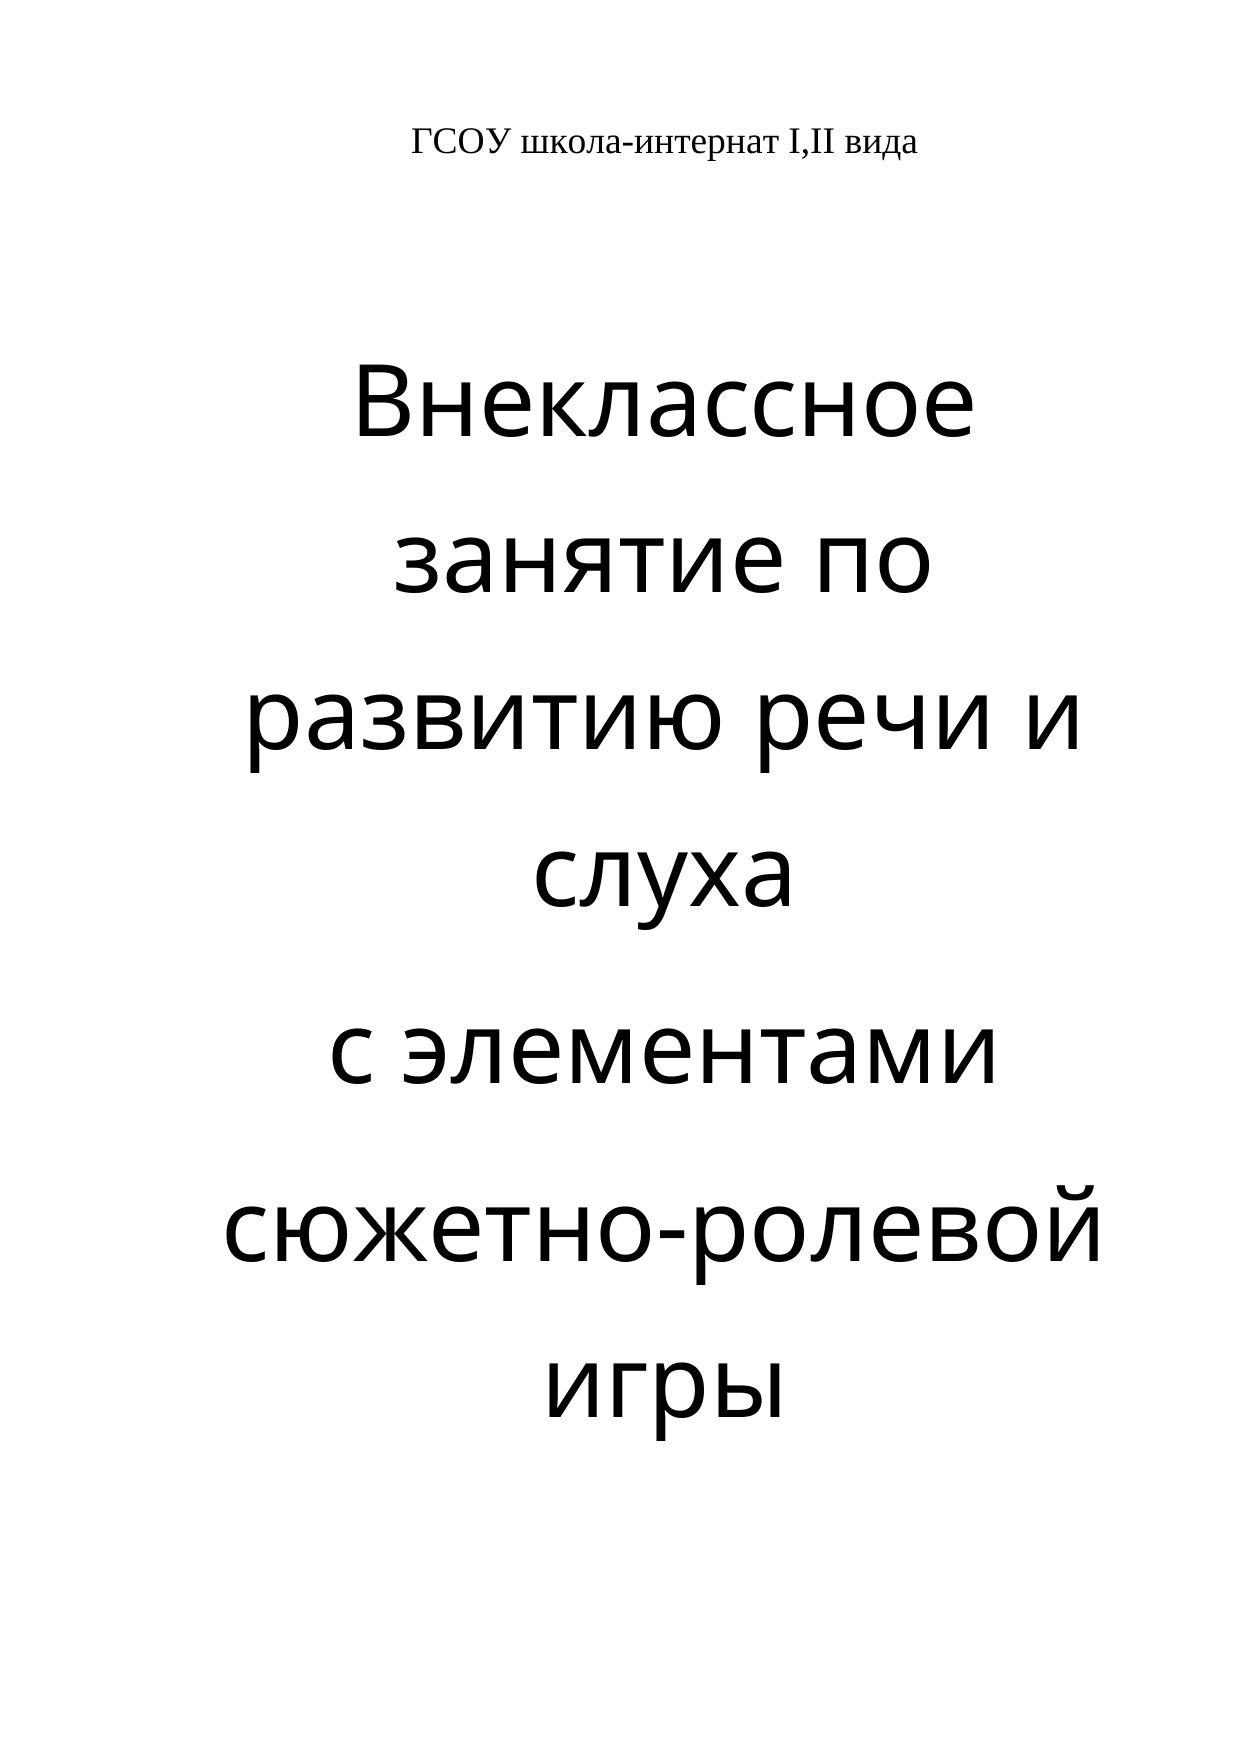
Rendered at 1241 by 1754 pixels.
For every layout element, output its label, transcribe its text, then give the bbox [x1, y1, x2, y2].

text ГСОУ школа-интернат I,II вида [177, 118, 1152, 161]
text Внеклассное занятие по развитию речи и слуха [177, 329, 1152, 936]
text сюжетно-ролевой игры [177, 1154, 1152, 1447]
text с элементами [177, 977, 1152, 1113]
